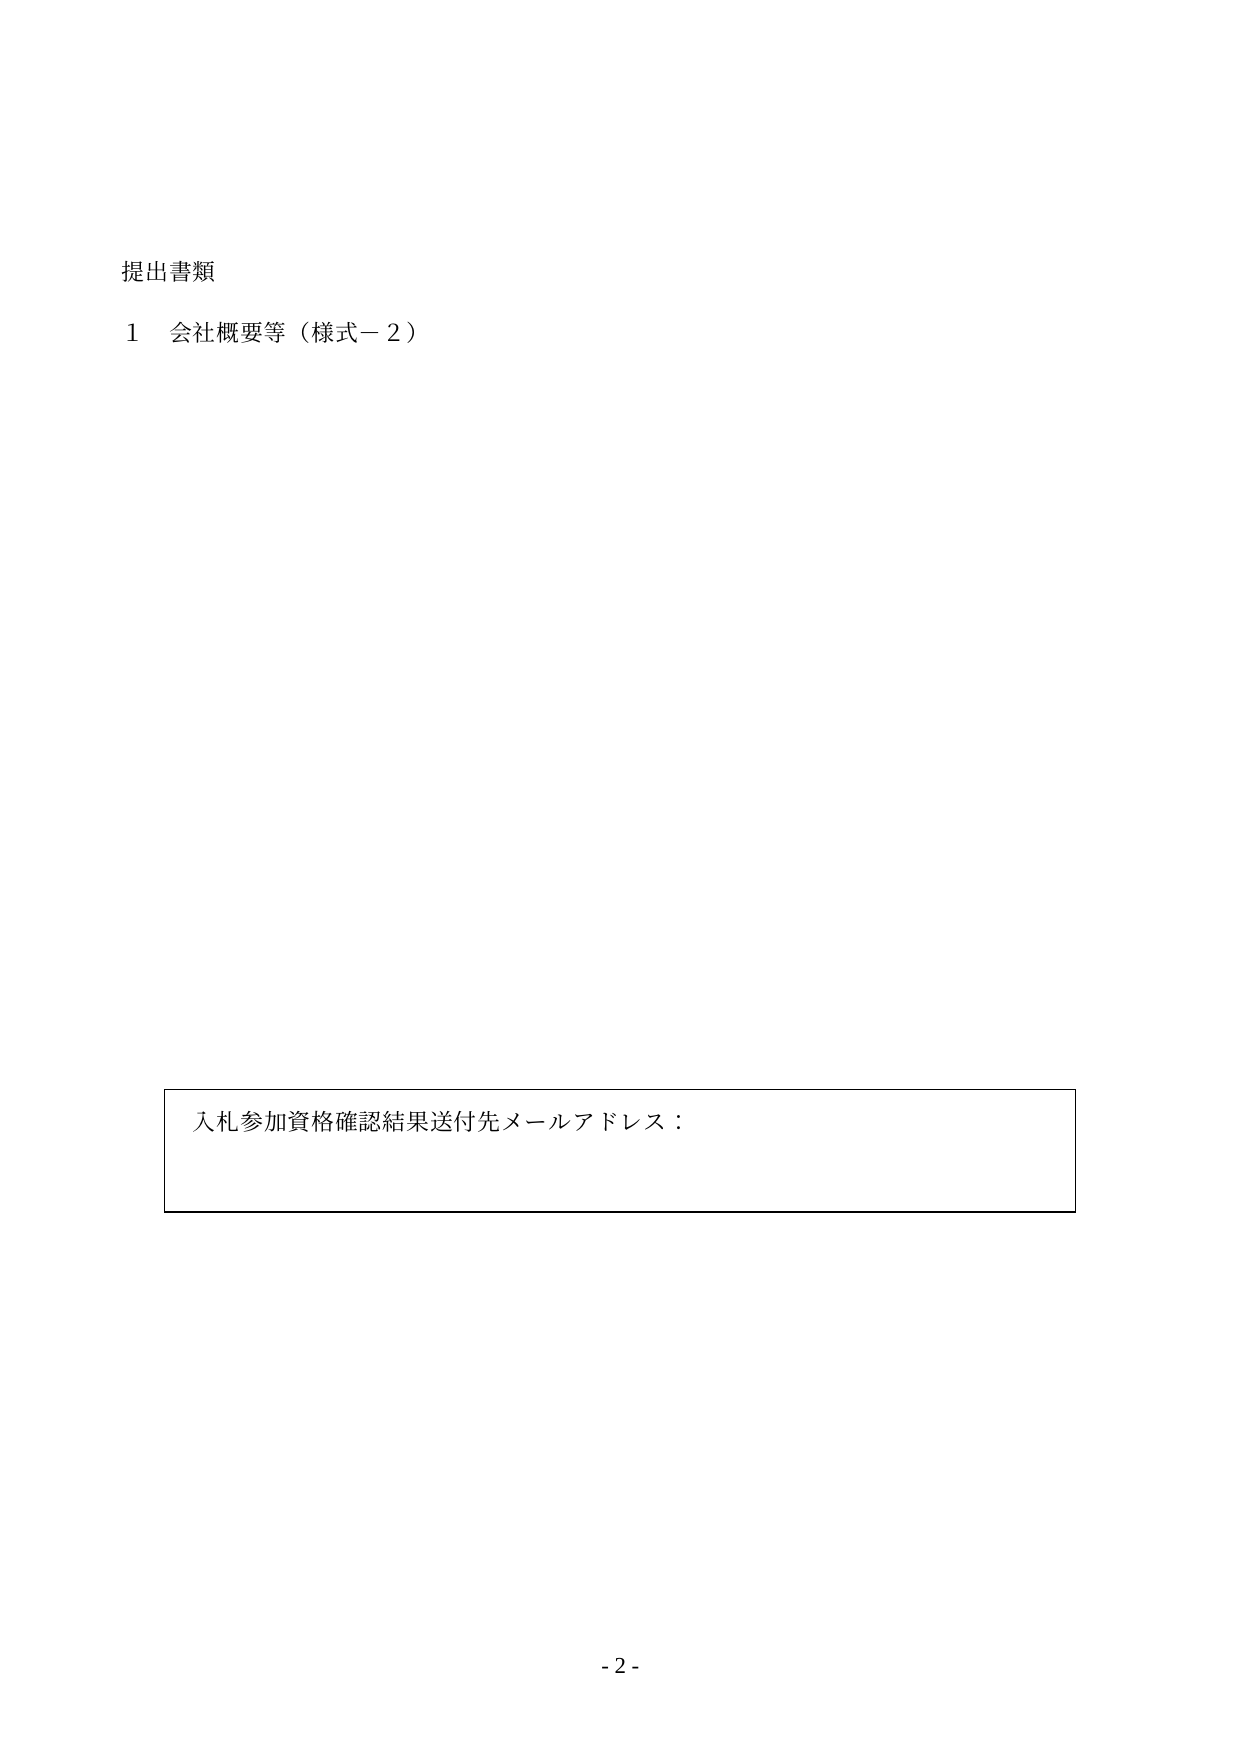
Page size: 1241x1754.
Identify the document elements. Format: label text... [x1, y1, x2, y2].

text 提出書類 [121, 240, 1119, 301]
text １ 会社概要等（様式－２） [121, 301, 1119, 362]
table_header 入札参加資格確認結果送付先メールアドレス： [165, 1090, 1075, 1211]
